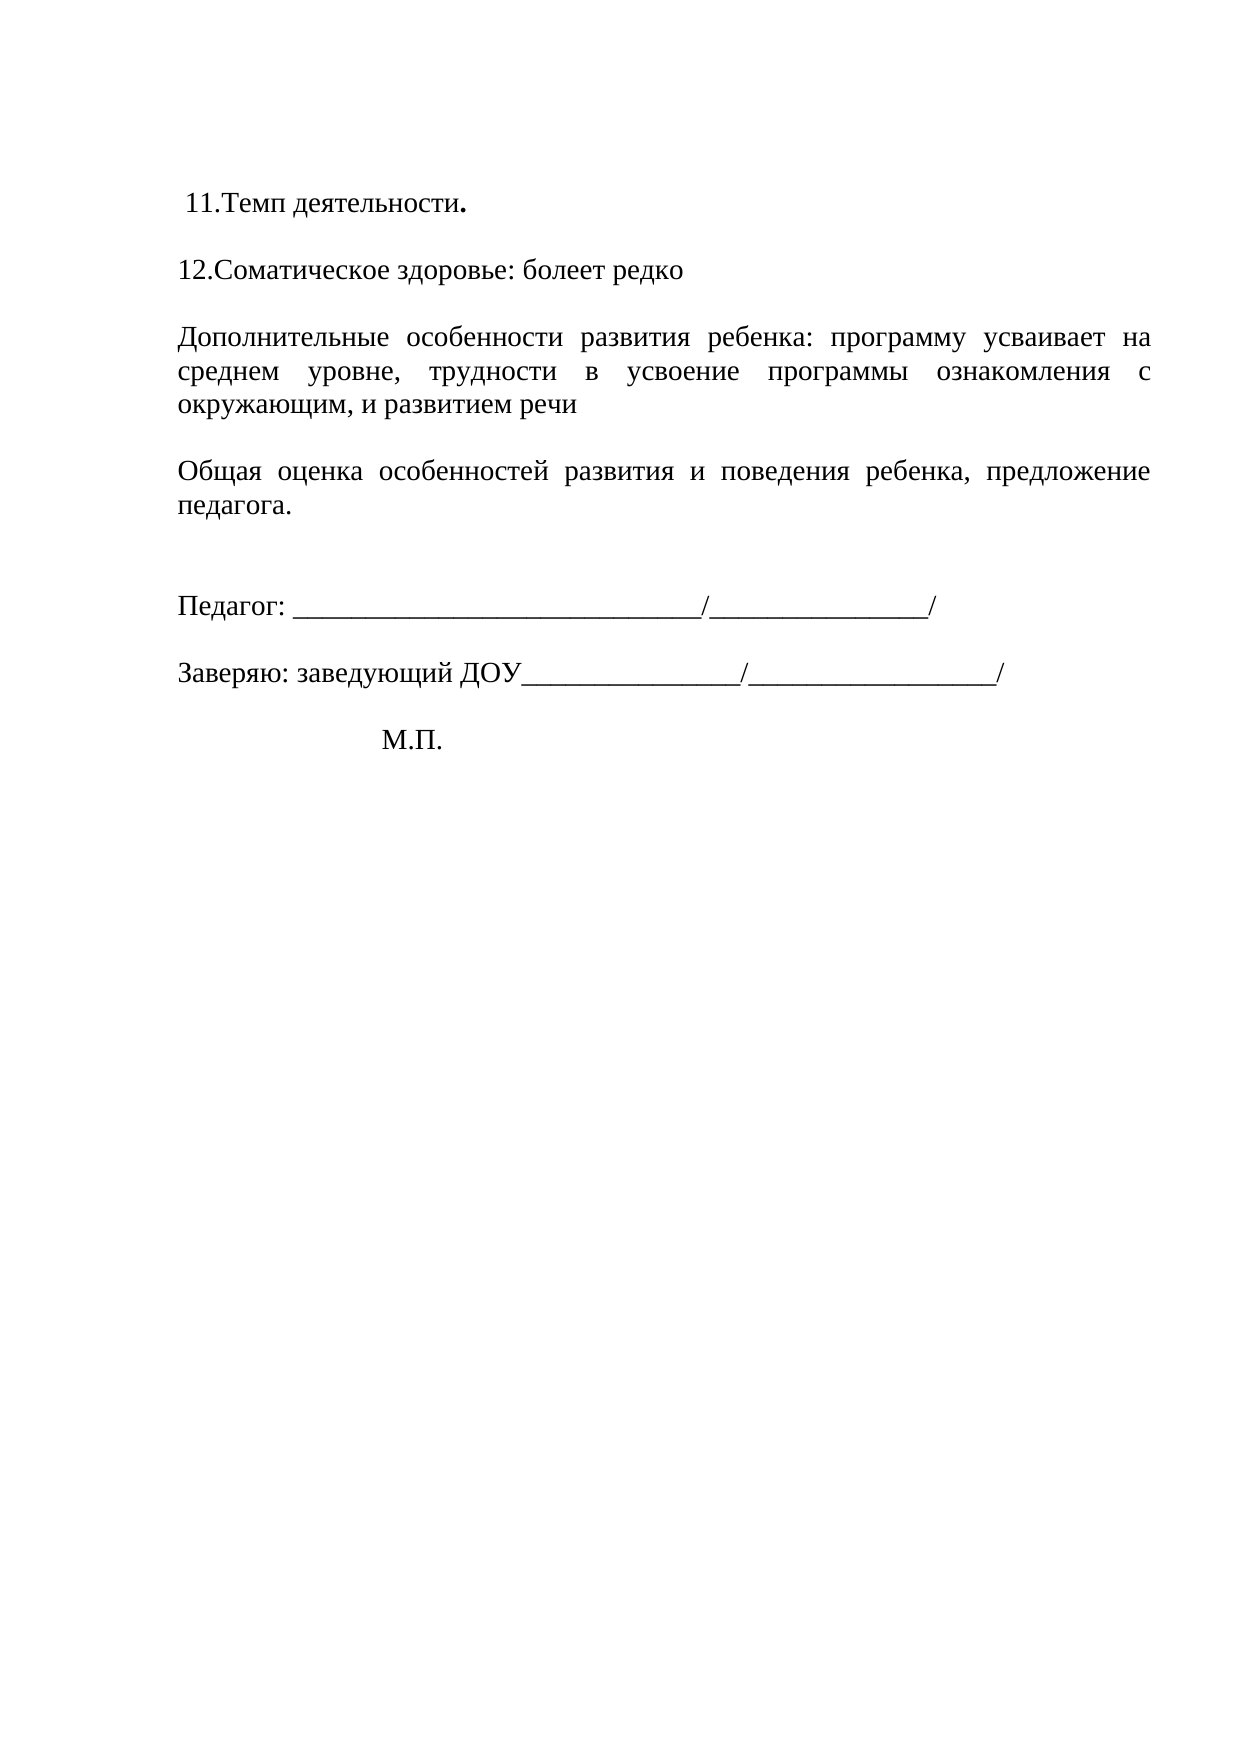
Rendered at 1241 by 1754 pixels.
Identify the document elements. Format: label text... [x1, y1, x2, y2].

text 11.Темп деятельности. [177, 185, 1152, 219]
text Педагог: ____________________________/_______________/ [177, 588, 1152, 621]
text 12.Соматическое здоровье: болеет редко [177, 252, 1152, 286]
text М.П. [177, 722, 1152, 755]
text Общая оценка особенностей развития и поведения ребенка, предложение педагога. [177, 453, 1152, 521]
text Заверяю: заведующий ДОУ_______________/_________________/ [177, 655, 1152, 688]
text Дополнительные особенности развития ребенка: программу усваивает на среднем уровне, трудности в усвоение программы ознакомления с окружающим, и развитием речи [177, 319, 1152, 420]
